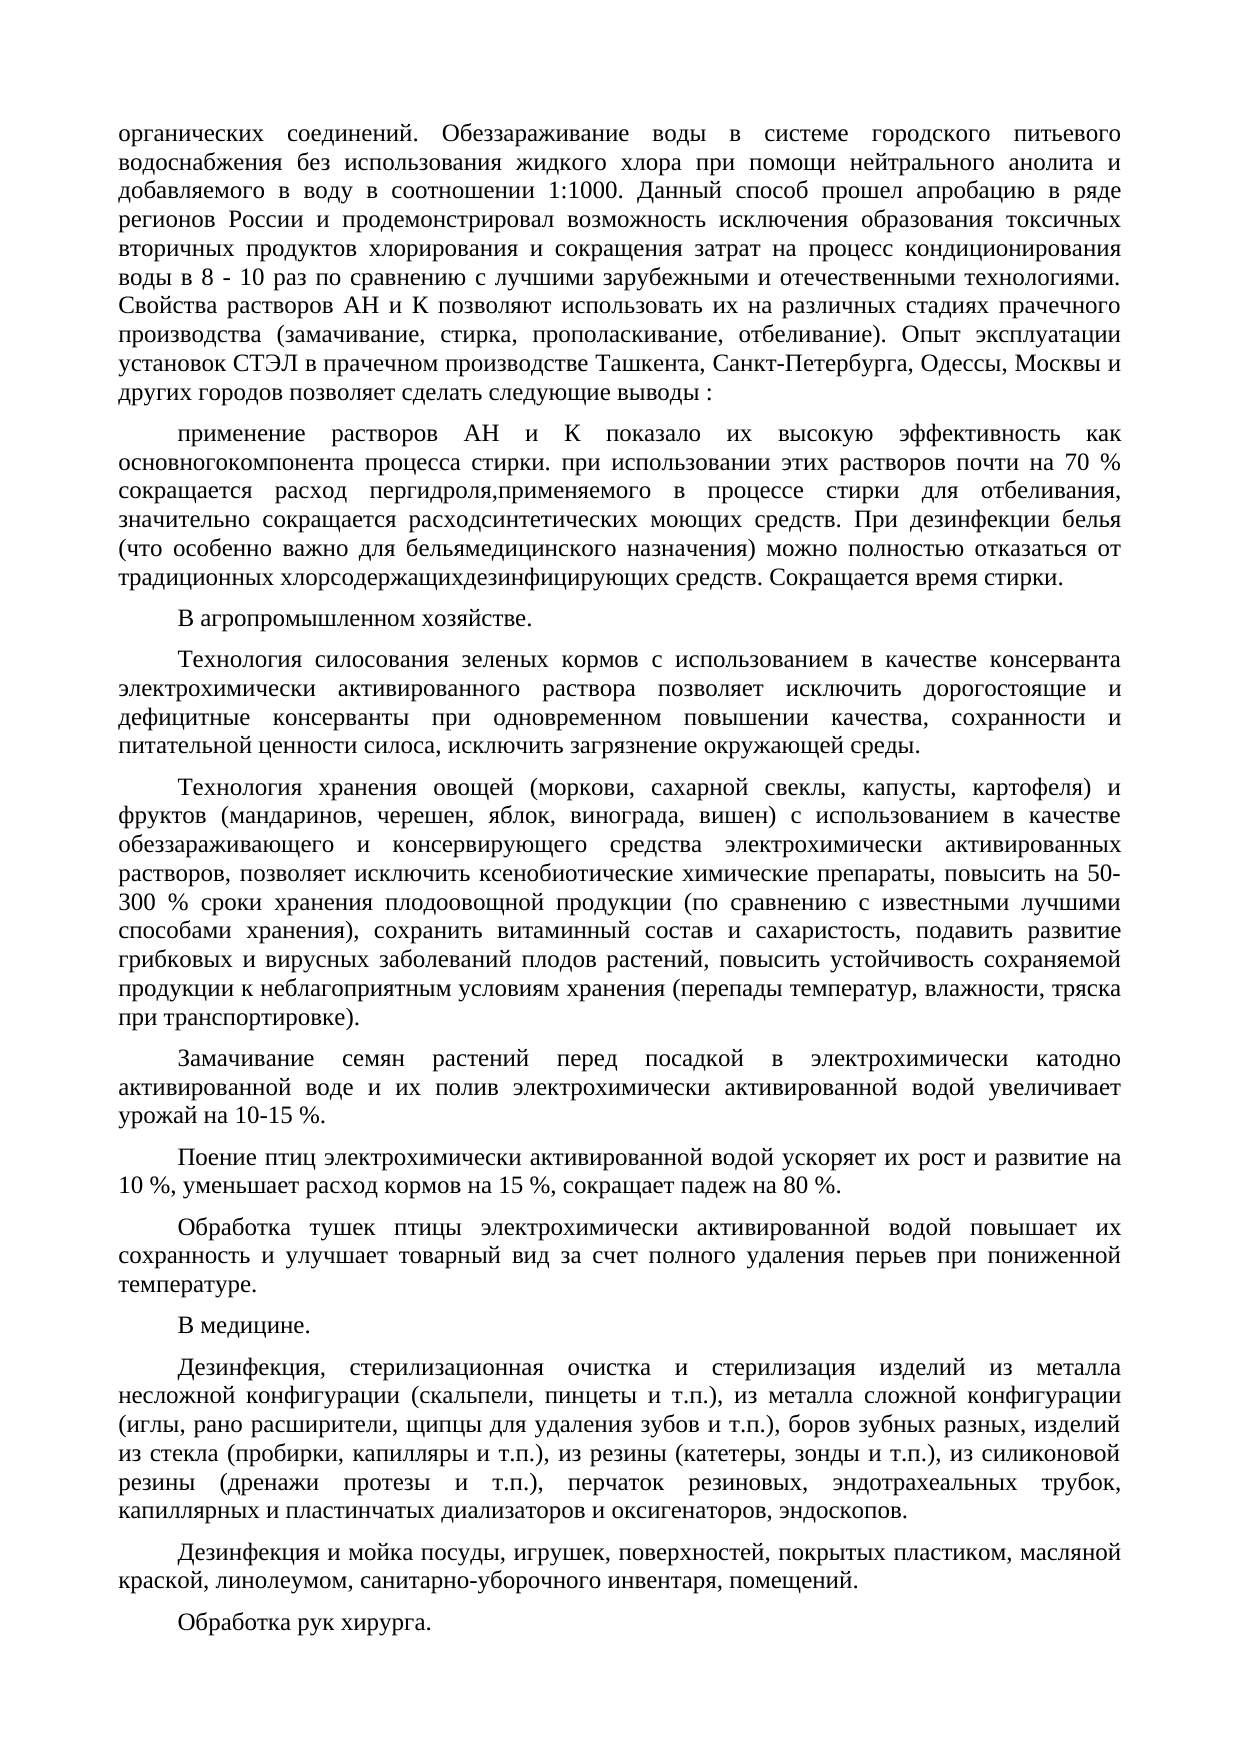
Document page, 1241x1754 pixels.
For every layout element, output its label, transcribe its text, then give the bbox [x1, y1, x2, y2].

text Обработка рук хирурга. [118, 1607, 1122, 1636]
text Обработка тушек птицы электрохимически активированной водой повышает их сохранность и улучшает товарный вид за счет полного удаления перьев при пониженной температуре. [118, 1212, 1122, 1298]
text Дезинфекция, стерилизационная очистка и стерилизация изделий из металла несложной конфигурации (скальпели, пинцеты и т.п.), из металла сложной конфигурации (иглы, рано расширители, щипцы для удаления зубов и т.п.), боров зубных разных, изделий из стекла (пробирки, капилляры и т.п.), из резины (катетеры, зонды и т.п.), из силиконовой резины (дренажи протезы и т.п.), перчаток резиновых, эндотрахеальных трубок, капиллярных и пластинчатых диализаторов и оксигенаторов, эндоскопов. [118, 1352, 1122, 1524]
text В агропромышленном хозяйстве. [118, 603, 1122, 632]
text Поение птиц электрохимически активированной водой ускоряет их рост и развитие на 10 %, уменьшает расход кормов на 15 %, сокращает падеж на 80 %. [118, 1142, 1122, 1199]
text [118, 118, 1122, 406]
text Дезинфекция и мойка посуды, игрушек, поверхностей, покрытых пластиком, масляной краской, линолеумом, санитарно-уборочного инвентаря, помещений. [118, 1537, 1122, 1594]
text применение растворов АН и К показало их высокую эффективность как основногокомпонента процесса стирки. при использовании этих растворов почти на 70 % сокращается расход пергидроля,применяемого в процессе стирки для отбеливания, значительно сокращается расходсинтетических моющих средств. При дезинфекции белья (что особенно важно для бельямедицинского назначения) можно полностью отказаться от традиционных хлорсодержащихдезинфицирующих средств. Сокращается время стирки. [118, 418, 1122, 591]
text Замачивание семян растений перед посадкой в электрохимически катодно активированной воде и их полив электрохимически активированной водой увеличивает урожай на 10-15 %. [118, 1043, 1122, 1129]
text Технология силосования зеленых кормов с использованием в качестве консерванта электрохимически активированного раствора позволяет исключить дорогостоящие и дефицитные консерванты при одновременном повышении качества, сохранности и питательной ценности силоса, исключить загрязнение окружающей среды. [118, 644, 1122, 759]
text Технология хранения овощей (моркови, сахарной свеклы, капусты, картофеля) и фруктов (мандаринов, черешен, яблок, винограда, вишен) с использованием в качестве обеззараживающего и консервирующего средства электрохимически активированных растворов, позволяет исключить ксенобиотические химические препараты, повысить на 50-300 % сроки хранения плодоовощной продукции (по сравнению с известными лучшими способами хранения), сохранить витаминный состав и сахаристость, подавить развитие грибковых и вирусных заболеваний плодов растений, повысить устойчивость сохраняемой продукции к неблагоприятным условиям хранения (перепады температур, влажности, тряска при транспортировке). [118, 772, 1122, 1031]
text В медицине. [118, 1311, 1122, 1339]
